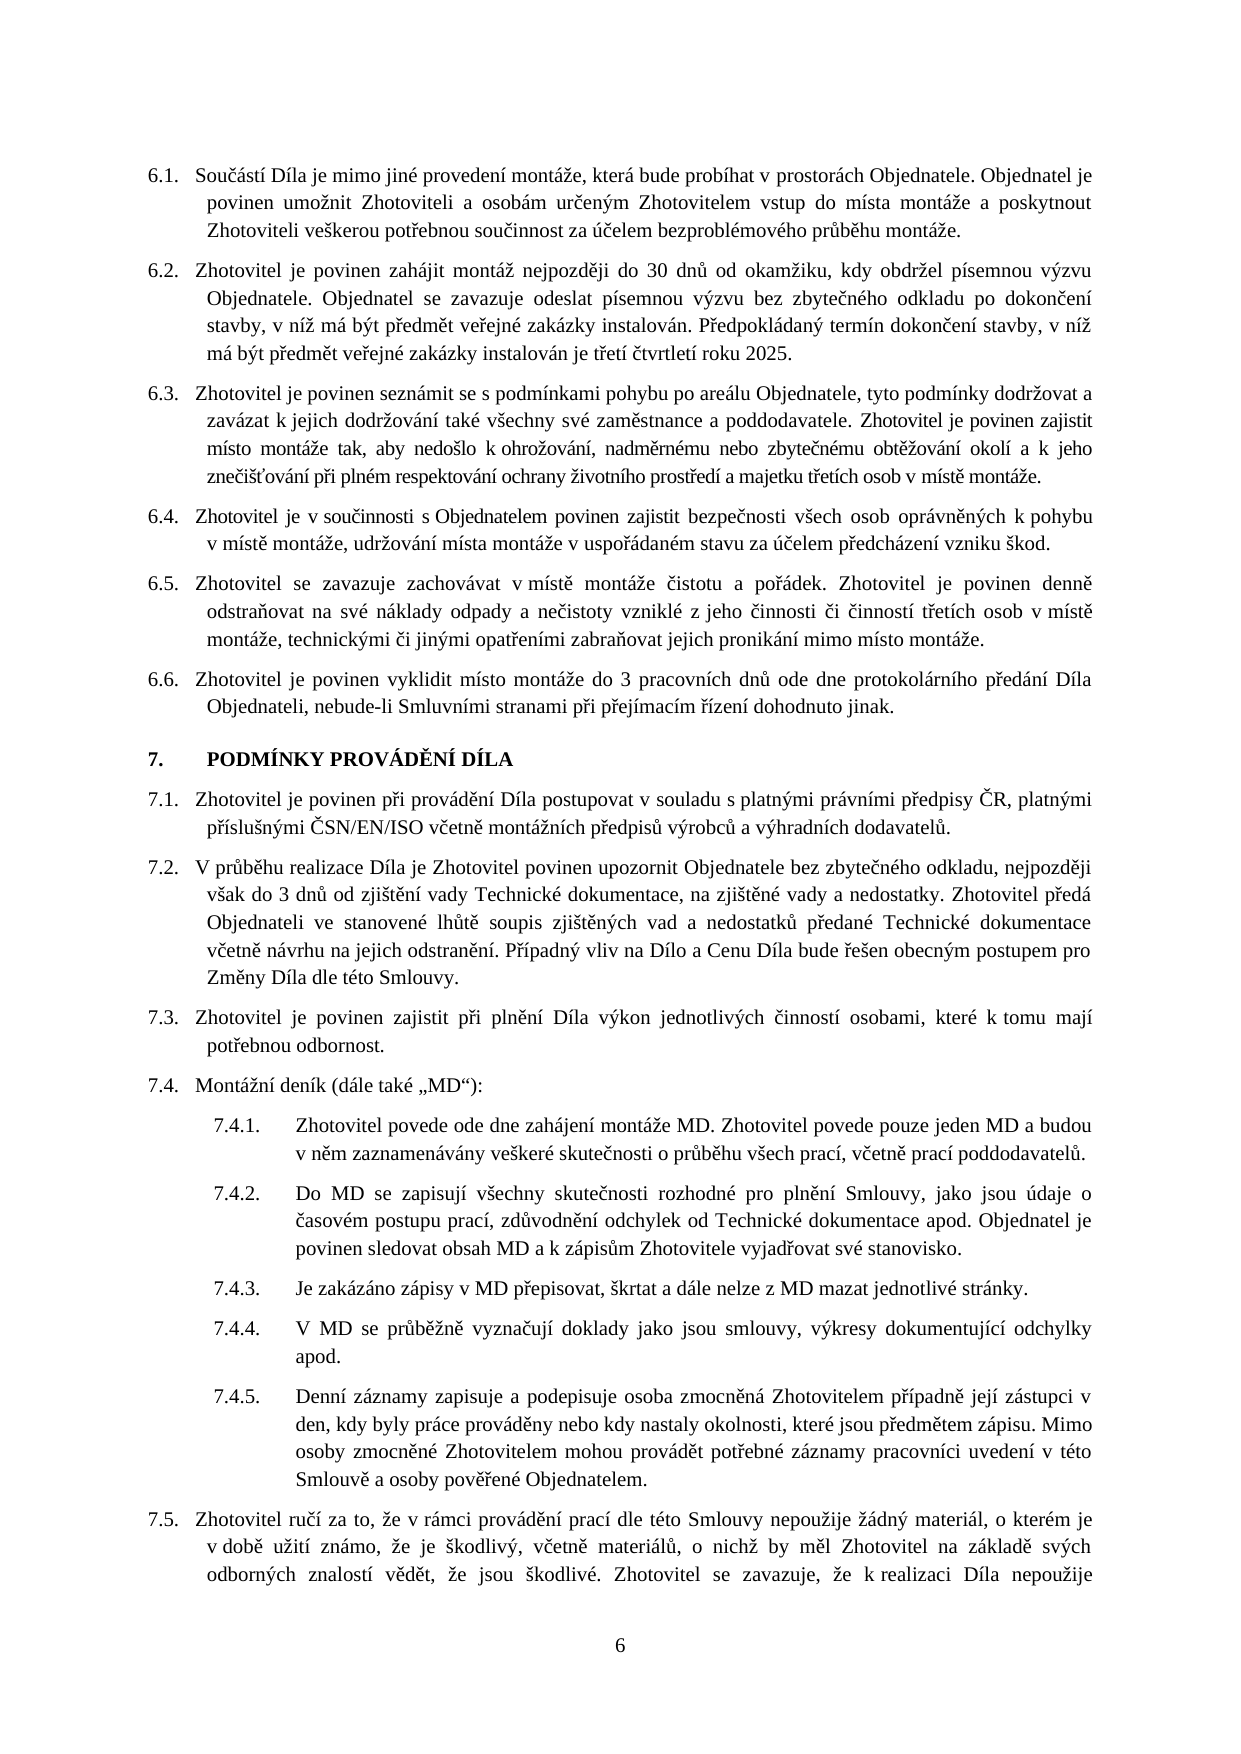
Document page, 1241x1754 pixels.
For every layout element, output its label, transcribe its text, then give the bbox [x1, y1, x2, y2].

list Do MD se zapisují všechny skutečnosti rozhodné pro plnění Smlouvy, jako jsou údaje o časovém postupu prací, zdůvodnění odchylek od Technické dokumentace apod. Objednatel je povinen sledovat obsah MD a k zápisům Zhotovitele vyjadřovat své stanovisko. [213, 1181, 1093, 1260]
list V MD se průběžně vyznačují doklady jako jsou smlouvy, výkresy dokumentující odchylky apod. [213, 1316, 1093, 1368]
list Montážní deník (dále také „MD“): [148, 1073, 1093, 1097]
list Zhotovitel je povinen zahájit montáž nejpozději do 30 dnů od okamžiku, kdy obdržel písemnou výzvu Objednatele. Objednatel se zavazuje odeslat písemnou výzvu bez zbytečného odkladu po dokončení stavby, v níž má být předmět veřejné zakázky instalován. Předpokládaný termín dokončení stavby, v níž má být předmět veřejné zakázky instalován je třetí čtvrtletí roku 2025. [148, 258, 1093, 365]
list Zhotovitel se zavazuje zachovávat v místě montáže čistotu a pořádek. Zhotovitel je povinen denně odstraňovat na své náklady odpady a nečistoty vzniklé z jeho činnosti či činností třetích osob v místě montáže, technickými či jinými opatřeními zabraňovat jejich pronikání mimo místo montáže. [148, 571, 1093, 651]
list Součástí Díla je mimo jiné provedení montáže, která bude probíhat v prostorách Objednatele. Objednatel je povinen umožnit Zhotoviteli a osobám určeným Zhotovitelem vstup do místa montáže a poskytnout Zhotoviteli veškerou potřebnou součinnost za účelem bezproblémového průběhu montáže. [148, 162, 1093, 242]
list Zhotovitel je povinen vyklidit místo montáže do 3 pracovních dnů ode dne protokolárního předání Díla Objednateli, nebude-li Smluvními stranami při přejímacím řízení dohodnuto jinak. [148, 667, 1093, 718]
list PODMÍNKY PROVÁDĚNÍ DÍLA [148, 747, 1093, 771]
list Je zakázáno zápisy v MD přepisovat, škrtat a dále nelze z MD mazat jednotlivé stránky. [213, 1276, 1093, 1300]
list Zhotovitel je povinen zajistit při plnění Díla výkon jednotlivých činností osobami, které k tomu mají potřebnou odbornost. [148, 1005, 1093, 1057]
list V průběhu realizace Díla je Zhotovitel povinen upozornit Objednatele bez zbytečného odkladu, nejpozději však do 3 dnů od zjištění vady Technické dokumentace, na zjištěné vady a nedostatky. Zhotovitel předá Objednateli ve stanovené lhůtě soupis zjištěných vad a nedostatků předané Technické dokumentace včetně návrhu na jejich odstranění. Případný vliv na Dílo a Cenu Díla bude řešen obecným postupem pro Změny Díla dle této Smlouvy. [148, 855, 1093, 989]
list Denní záznamy zapisuje a podepisuje osoba zmocněná Zhotovitelem případně její zástupci v den, kdy byly práce prováděny nebo kdy nastaly okolnosti, které jsou předmětem zápisu. Mimo osoby zmocněné Zhotovitelem mohou provádět potřebné záznamy pracovníci uvedení v této Smlouvě a osoby pověřené Objednatelem. [213, 1384, 1093, 1491]
list Zhotovitel je povinen seznámit se s podmínkami pohybu po areálu Objednatele, tyto podmínky dodržovat a zavázat k jejich dodržování také všechny své zaměstnance a poddodavatele. Zhotovitel je povinen zajistit místo montáže tak, aby nedošlo k ohrožování, nadměrnému nebo zbytečnému obtěžování okolí a k jeho znečišťování při plném respektování ochrany životního prostředí a majetku třetích osob v místě montáže. [148, 381, 1093, 488]
list Zhotovitel je v součinnosti s Objednatelem povinen zajistit bezpečnosti všech osob oprávněných k pohybu v místě montáže, udržování místa montáže v uspořádaném stavu za účelem předcházení vzniku škod. [148, 504, 1093, 555]
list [148, 1507, 1093, 1586]
list Zhotovitel povede ode dne zahájení montáže MD. Zhotovitel povede pouze jeden MD a budou v něm zaznamenávány veškeré skutečnosti o průběhu všech prací, včetně prací poddodavatelů. [213, 1113, 1093, 1165]
list Zhotovitel je povinen při provádění Díla postupovat v souladu s platnými právními předpisy ČR, platnými příslušnými ČSN/EN/ISO včetně montážních předpisů výrobců a výhradních dodavatelů. [148, 787, 1093, 839]
